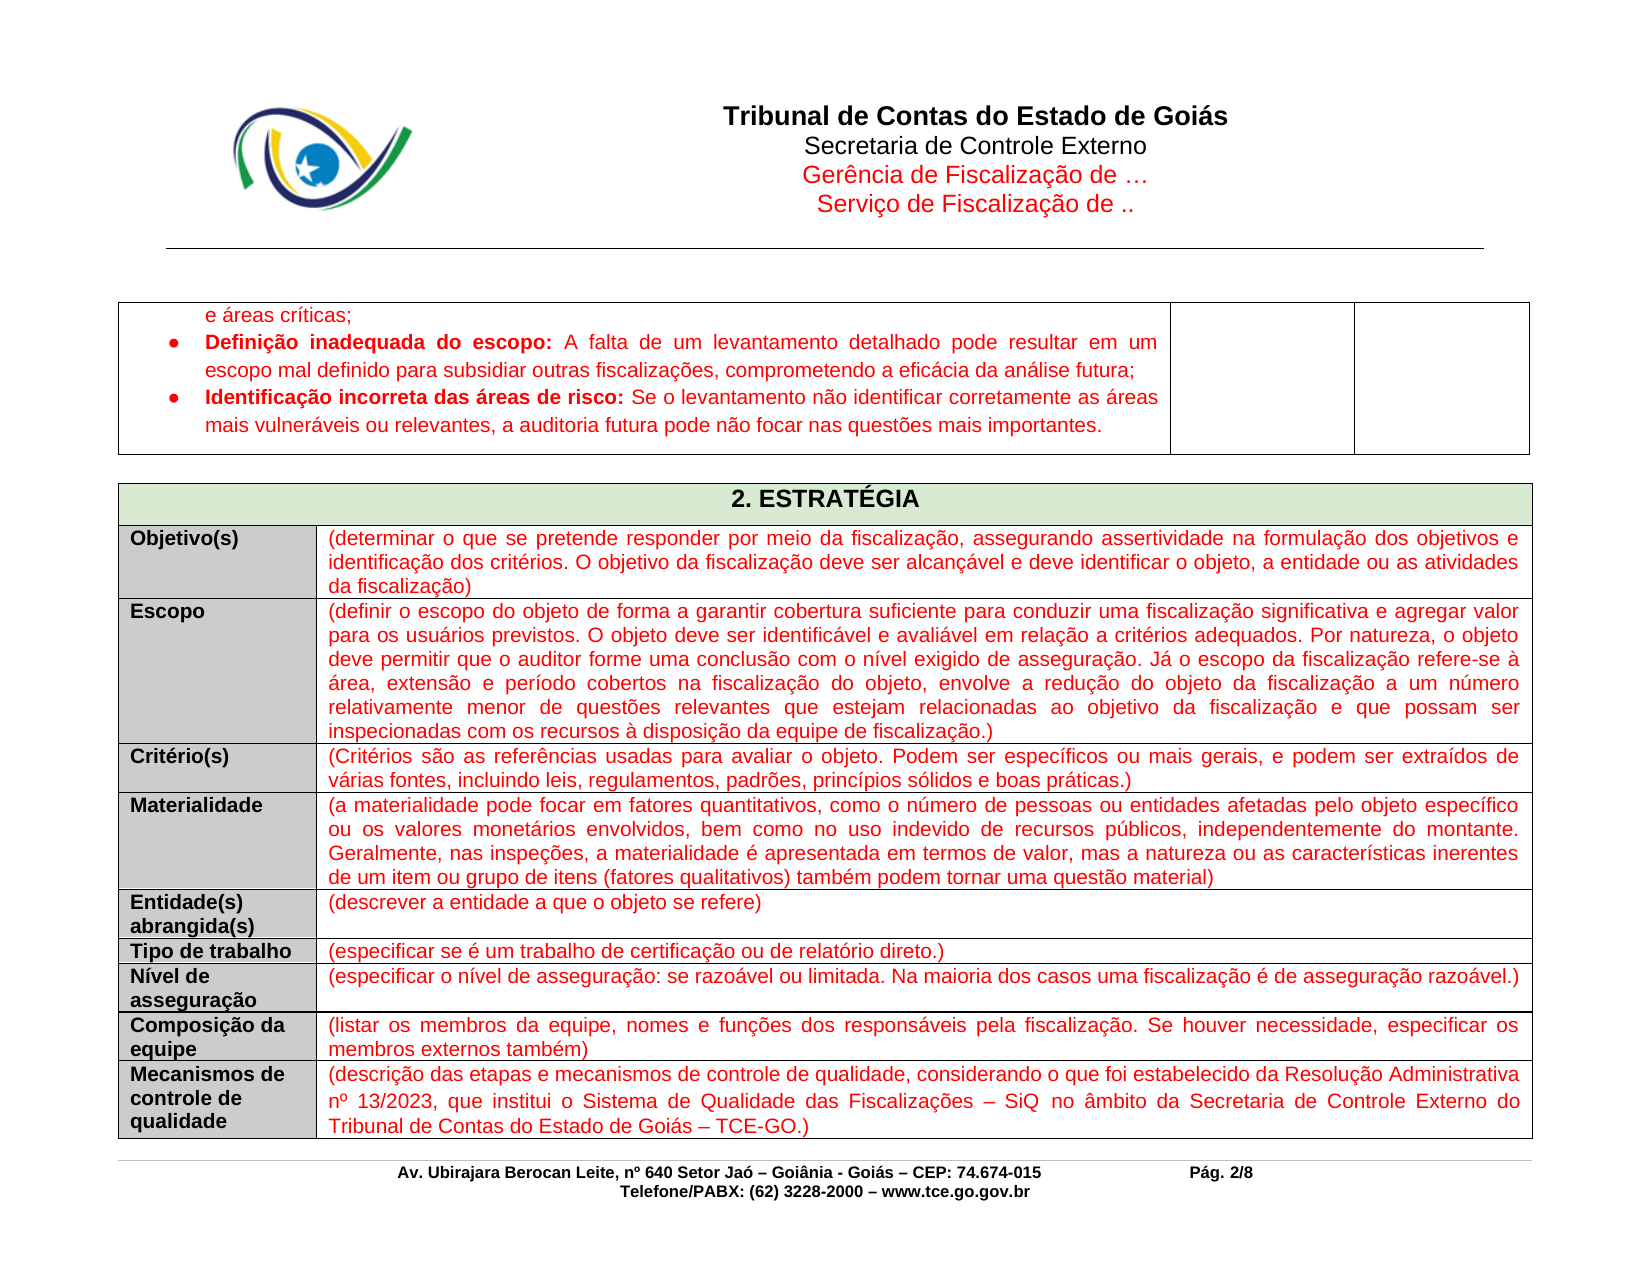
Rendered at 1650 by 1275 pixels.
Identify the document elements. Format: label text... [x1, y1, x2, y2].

table_cell (especificar se é um trabalho de certificação ou de relatório direto.) [317, 939, 1532, 962]
picture [226, 100, 418, 218]
table_cell Mecanismos de controle de qualidade [119, 1061, 316, 1138]
table_cell (descrever a entidade a que o objeto se refere) [317, 890, 1532, 937]
table_cell (listar os membros da equipe, nomes e funções dos responsáveis pela fiscalização. Se houver necessidade, especificar os membros externos também) [317, 1013, 1532, 1060]
table_cell Materialidade [119, 793, 316, 888]
table_cell Critério(s) [119, 744, 316, 792]
table_cell (Critérios são as referências usadas para avaliar o objeto. Podem ser específicos ou mais gerais, e podem ser extraídos de várias fontes, incluindo leis, regulamentos, padrões, princípios sólidos e boas práticas.) [317, 744, 1532, 792]
table_cell Objetivo(s) [119, 526, 316, 598]
table_cell Entidade(s) abrangida(s) [119, 890, 316, 937]
table_header 2. ESTRATÉGIA [119, 484, 1532, 525]
table_cell (definir o escopo do objeto de forma a garantir cobertura suficiente para conduzir uma fiscalização significativa e agregar valor para os usuários previstos. O objeto deve ser identificável e avaliável em relação a critérios adequados. Por natureza, o objeto deve permitir que o auditor forme uma conclusão com o nível exigido de asseguração. Já o escopo da fiscalização refere-se à área, extensão e período cobertos na fiscalização do objeto, envolve a redução do objeto da fiscalização a um número relativamente menor de questões relevantes que estejam relacionadas ao objetivo da fiscalização e que possam ser inspecionadas com os recursos à disposição da equipe de fiscalização.) [317, 599, 1532, 743]
table_cell (determinar o que se pretende responder por meio da fiscalização, assegurando assertividade na formulação dos objetivos e identificação dos critérios. O objetivo da fiscalização deve ser alcançável e deve identificar o objeto, a entidade ou as atividades da fiscalização) [317, 526, 1532, 598]
table_cell (descrição das etapas e mecanismos de controle de qualidade, considerando o que foi estabelecido da Resolução Administrativa nº 13/2023, que institui o Sistema de Qualidade das Fiscalizações – SiQ no âmbito da Secretaria de Controle Externo do Tribunal de Contas do Estado de Goiás – TCE-GO.) [317, 1061, 1532, 1138]
table_cell Composição da equipe [119, 1013, 316, 1060]
table_cell (a materialidade pode focar em fatores quantitativos, como o número de pessoas ou entidades afetadas pelo objeto específico ou os valores monetários envolvidos, bem como no uso indevido de recursos públicos, independentemente do montante. Geralmente, nas inspeções, a materialidade é apresentada em termos de valor, mas a natureza ou as características inerentes de um item ou grupo de itens (fatores qualitativos) também podem tornar uma questão material) [317, 793, 1532, 888]
table_cell (especificar o nível de asseguração: se razoável ou limitada. Na maioria dos casos uma fiscalização é de asseguração razoável.) [317, 964, 1532, 1011]
table_cell Tipo de trabalho [119, 939, 316, 962]
table_cell Nível de asseguração [119, 964, 316, 1011]
table_cell Escopo [119, 599, 316, 743]
